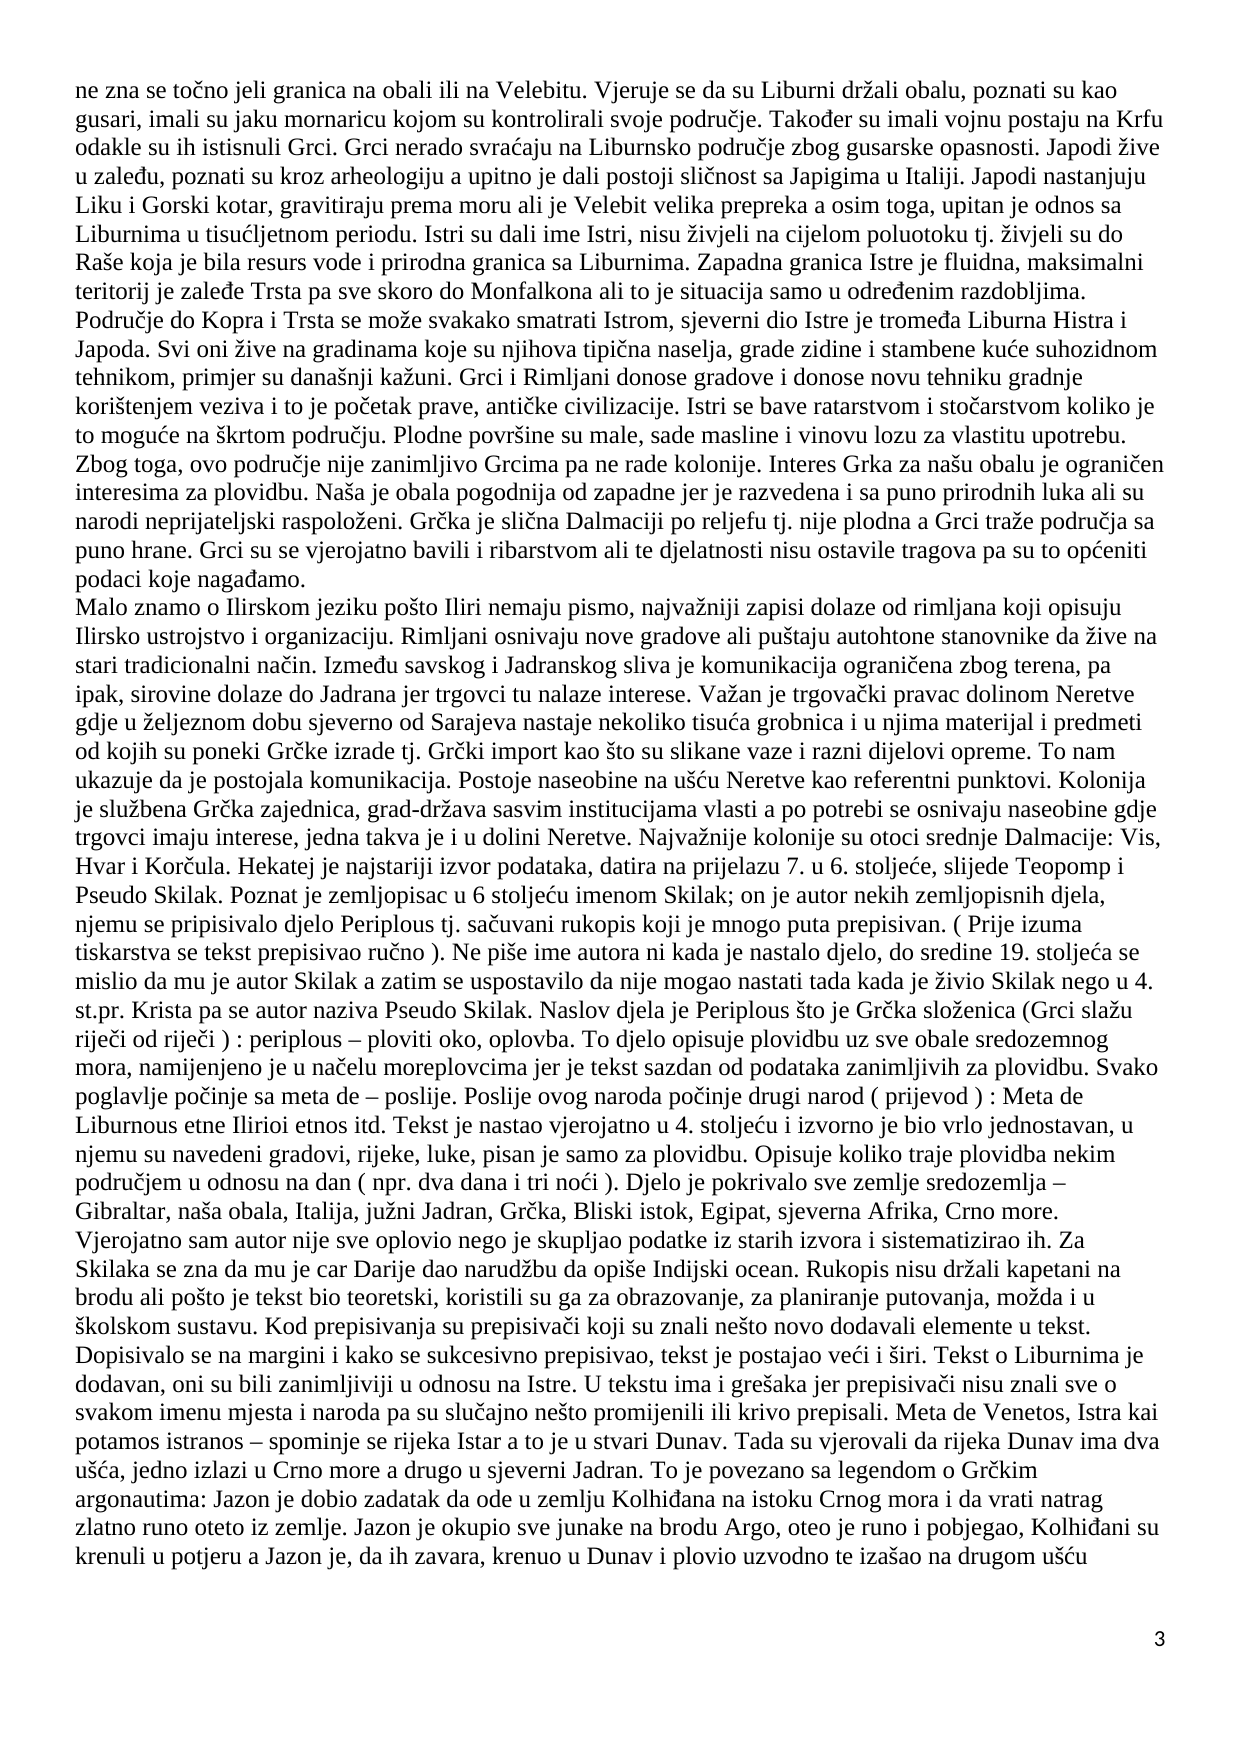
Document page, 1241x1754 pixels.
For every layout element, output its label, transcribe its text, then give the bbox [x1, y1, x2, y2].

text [75, 75, 1165, 132]
text Malo znamo o Ilirskom jeziku pošto Iliri nemaju pismo, najvažniji zapisi dolaze od rimljana koji opisuju Ilirsko ustrojstvo i organizaciju. Rimljani osnivaju nove gradove ali puštaju autohtone stanovnike da žive na stari tradicionalni način. Između savskog i Jadranskog sliva je komunikacija ograničena zbog terena, pa ipak, sirovine dolaze do Jadrana jer trgovci tu nalaze interese. Važan je trgovački pravac dolinom Neretve gdje u željeznom dobu sjeverno od Sarajeva nastaje nekoliko tisuća grobnica i u njima materijal i predmeti od kojih su poneki Grčke izrade tj. Grčki import kao što su slikane vaze i razni dijelovi opreme. To nam ukazuje da je postojala komunikacija. Postoje naseobine na ušću Neretve kao referentni punktovi. Kolonija je službena Grčka zajednica, grad-država sasvim institucijama vlasti a po potrebi se osnivaju naseobine gdje trgovci imaju interese, jedna takva je i u dolini Neretve. Najvažnije kolonije su otoci srednje Dalmacije: Vis, [75, 592, 1165, 851]
text odakle su ih istisnuli Grci. Grci nerado svraćaju na Liburnsko područje zbog gusarske opasnosti. Japodi žive u zaleđu, poznati su kroz arheologiju a upitno je dali postoji sličnost sa Japigima u Italiji. Japodi nastanjuju Liku i Gorski kotar, gravitiraju prema moru ali je Velebit velika prepreka a osim toga, upitan je odnos sa Liburnima u tisućljetnom periodu. Istri su dali ime Istri, nisu živjeli na cijelom poluotoku tj. živjeli su do Raše koja je bila resurs vode i prirodna granica sa Liburnima. Zapadna granica Istre je fluidna, maksimalni teritorij je zaleđe Trsta pa sve skoro do Monfalkona ali to je situacija samo u određenim razdobljima. Područje do Kopra i Trsta se može svakako smatrati Istrom, sjeverni dio Istre je tromeđa Liburna Histra i Japoda. Svi oni žive na gradinama koje su njihova tipična naselja, grade zidine i stambene kuće suhozidnom [75, 132, 1165, 362]
text Hvar i Korčula. Hekatej je najstariji izvor podataka, datira na prijelazu 7. u 6. stoljeće, slijede Teopomp i Pseudo Skilak. Poznat je zemljopisac u 6 stoljeću imenom Skilak; on je autor nekih zemljopisnih djela, njemu se pripisivalo djelo Periplous tj. sačuvani rukopis koji je mnogo puta prepisivan. ( Prije izuma tiskarstva se tekst prepisivao ručno ). Ne piše ime autora ni kada je nastalo djelo, do sredine 19. stoljeća se mislio da mu je autor Skilak a zatim se uspostavilo da nije mogao nastati tada kada je živio Skilak nego u 4. st.pr. Krista pa se autor naziva Pseudo Skilak. Naslov djela je Periplous što je Grčka složenica (Grci slažu riječi od riječi ) : periplous – ploviti oko, oplovba. To djelo opisuje plovidbu uz sve obale sredozemnog mora, namijenjeno je u načelu moreplovcima jer je tekst sazdan od podataka zanimljivih za plovidbu. Svako poglavlje počinje sa meta de – poslije. Poslije ovog naroda počinje drugi narod ( prijevod ) : Meta de Liburnous etne Ilirioi etnos itd. Tekst je nastao vjerojatno u 4. stoljeću i izvorno je bio vrlo jednostavan, u njemu su navedeni gradovi, rijeke, luke, pisan je samo za plovidbu. Opisuje koliko traje plovidba nekim područjem u odnosu na dan ( npr. dva dana i tri noći ). Djelo je pokrivalo sve zemlje sredozemlja – Gibraltar, naša obala, Italija, južni Jadran, Grčka, Bliski istok, Egipat, sjeverna Afrika, Crno more. Vjerojatno sam autor nije sve oplovio nego je skupljao podatke iz starih izvora i sistematizirao ih. Za Skilaka se zna da mu je car Darije dao narudžbu da opiše Indijski ocean. Rukopis nisu držali kapetani na brodu ali pošto je tekst bio teoretski, koristili su ga za obrazovanje, za planiranje putovanja, možda i u [75, 851, 1165, 1311]
text potamos istranos – spominje se rijeka Istar a to je u stvari Dunav. Tada su vjerovali da rijeka Dunav ima dva ušća, jedno izlazi u Crno more a drugo u sjeverni Jadran. To je povezano sa legendom o Grčkim argonautima: Jazon je dobio zadatak da ode u zemlju Kolhiđana na istoku Crnog mora i da vrati natrag zlatno runo oteto iz zemlje. Jazon je okupio sve junake na brodu Argo, oteo je runo i pobjegao, Kolhiđani su krenuli u potjeru a Jazon je, da ih zavara, krenuo u Dunav i plovio uzvodno te izašao na drugom ušću [75, 1426, 1165, 1570]
text interesima za plovidbu. Naša je obala pogodnija od zapadne jer je razvedena i sa puno prirodnih luka ali su narodi neprijateljski raspoloženi. Grčka je slična Dalmaciji po reljefu tj. nije plodna a Grci traže područja sa puno hrane. Grci su se vjerojatno bavili i ribarstvom ali te djelatnosti nisu ostavile tragova pa su to općeniti podaci koje nagađamo. [75, 477, 1165, 592]
text školskom sustavu. Kod prepisivanja su prepisivači koji su znali nešto novo dodavali elemente u tekst. Dopisivalo se na margini i kako se sukcesivno prepisivao, tekst je postajao veći i širi. Tekst o Liburnima je dodavan, oni su bili zanimljiviji u odnosu na Istre. U tekstu ima i grešaka jer prepisivači nisu znali sve o svakom imenu mjesta i naroda pa su slučajno nešto promijenili ili krivo prepisali. Meta de Venetos, Istra kai [75, 1311, 1165, 1426]
text tehnikom, primjer su današnji kažuni. Grci i Rimljani donose gradove i donose novu tehniku gradnje korištenjem veziva i to je početak prave, antičke civilizacije. Istri se bave ratarstvom i stočarstvom koliko je to moguće na škrtom području. Plodne površine su male, sade masline i vinovu lozu za vlastitu upotrebu. Zbog toga, ovo područje nije zanimljivo Grcima pa ne rade kolonije. Interes Grka za našu obalu je ograničen [75, 362, 1165, 477]
